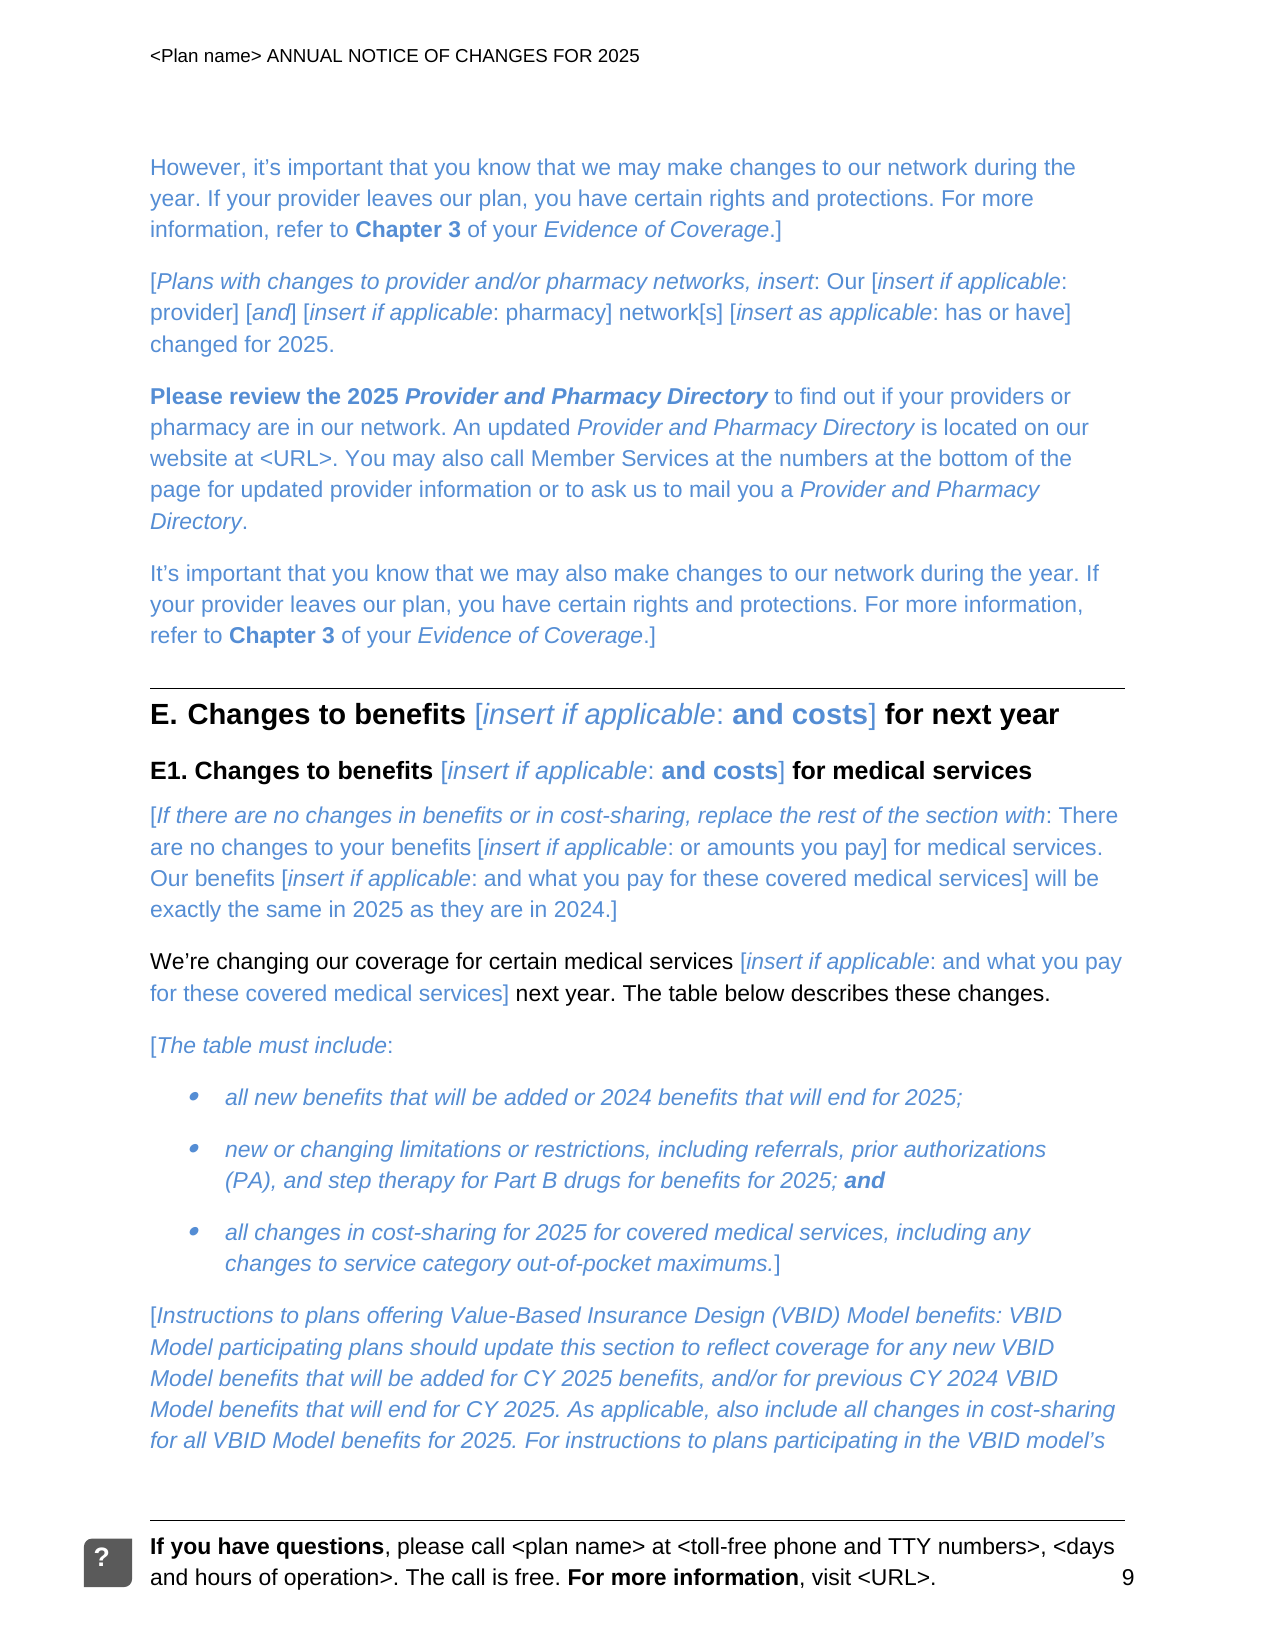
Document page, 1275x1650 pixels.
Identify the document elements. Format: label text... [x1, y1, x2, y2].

text However, it’s important that you know that we may make changes to our network during the year. If your provider leaves our plan, you have certain rights and protections. For more information, refer to Chapter 3 of your Evidence of Coverage.] [150, 150, 1125, 244]
text We’re changing our coverage for certain medical services [insert if applicable: and what you pay for these covered medical services] next year. The table below describes these changes. [150, 945, 1125, 1007]
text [150, 1299, 1125, 1455]
text [The table must include: [150, 1028, 1125, 1059]
text [Plans with changes to provider and/or pharmacy networks, insert: Our [insert if applicable: provider] [and] [insert if applicable: pharmacy] network[s] [insert as applicable: has or have] changed for 2025. [150, 264, 1125, 358]
list all changes in cost-sharing for 2025 for covered medical services, including any changes to service category out-of-pocket maximums.] [187, 1216, 1050, 1278]
text Please review the 2025 Provider and Pharmacy Directory to find out if your providers or pharmacy are in our network. An updated Provider and Pharmacy Directory is located on our website at <URL>. You may also call Member Services at the numbers at the bottom of the page for updated provider information or to ask us to mail you a Provider and Pharmacy Directory. [150, 379, 1125, 535]
list new or changing limitations or restrictions, including referrals, prior authorizations (PA), and step therapy for Part B drugs for benefits for 2025; and [187, 1132, 1050, 1195]
subtitle E1. Changes to benefits [insert if applicable: and costs] for medical services [150, 753, 1050, 786]
text It’s important that you know that we may also make changes to our network during the year. If your provider leaves our plan, you have certain rights and protections. For more information, refer to Chapter 3 of your Evidence of Coverage.] [150, 556, 1125, 650]
list all new benefits that will be added or 2024 benefits that will end for 2025; [187, 1080, 1050, 1111]
text [If there are no changes in benefits or in cost-sharing, replace the rest of the section with: There are no changes to your benefits [insert if applicable: or amounts you pay] for medical services. Our benefits [insert if applicable: and what you pay for these covered medical services] will be exactly the same in 2025 as they are in 2024.] [150, 799, 1125, 924]
subtitle Changes to benefits [insert if applicable: and costs] for next year [150, 689, 1125, 732]
